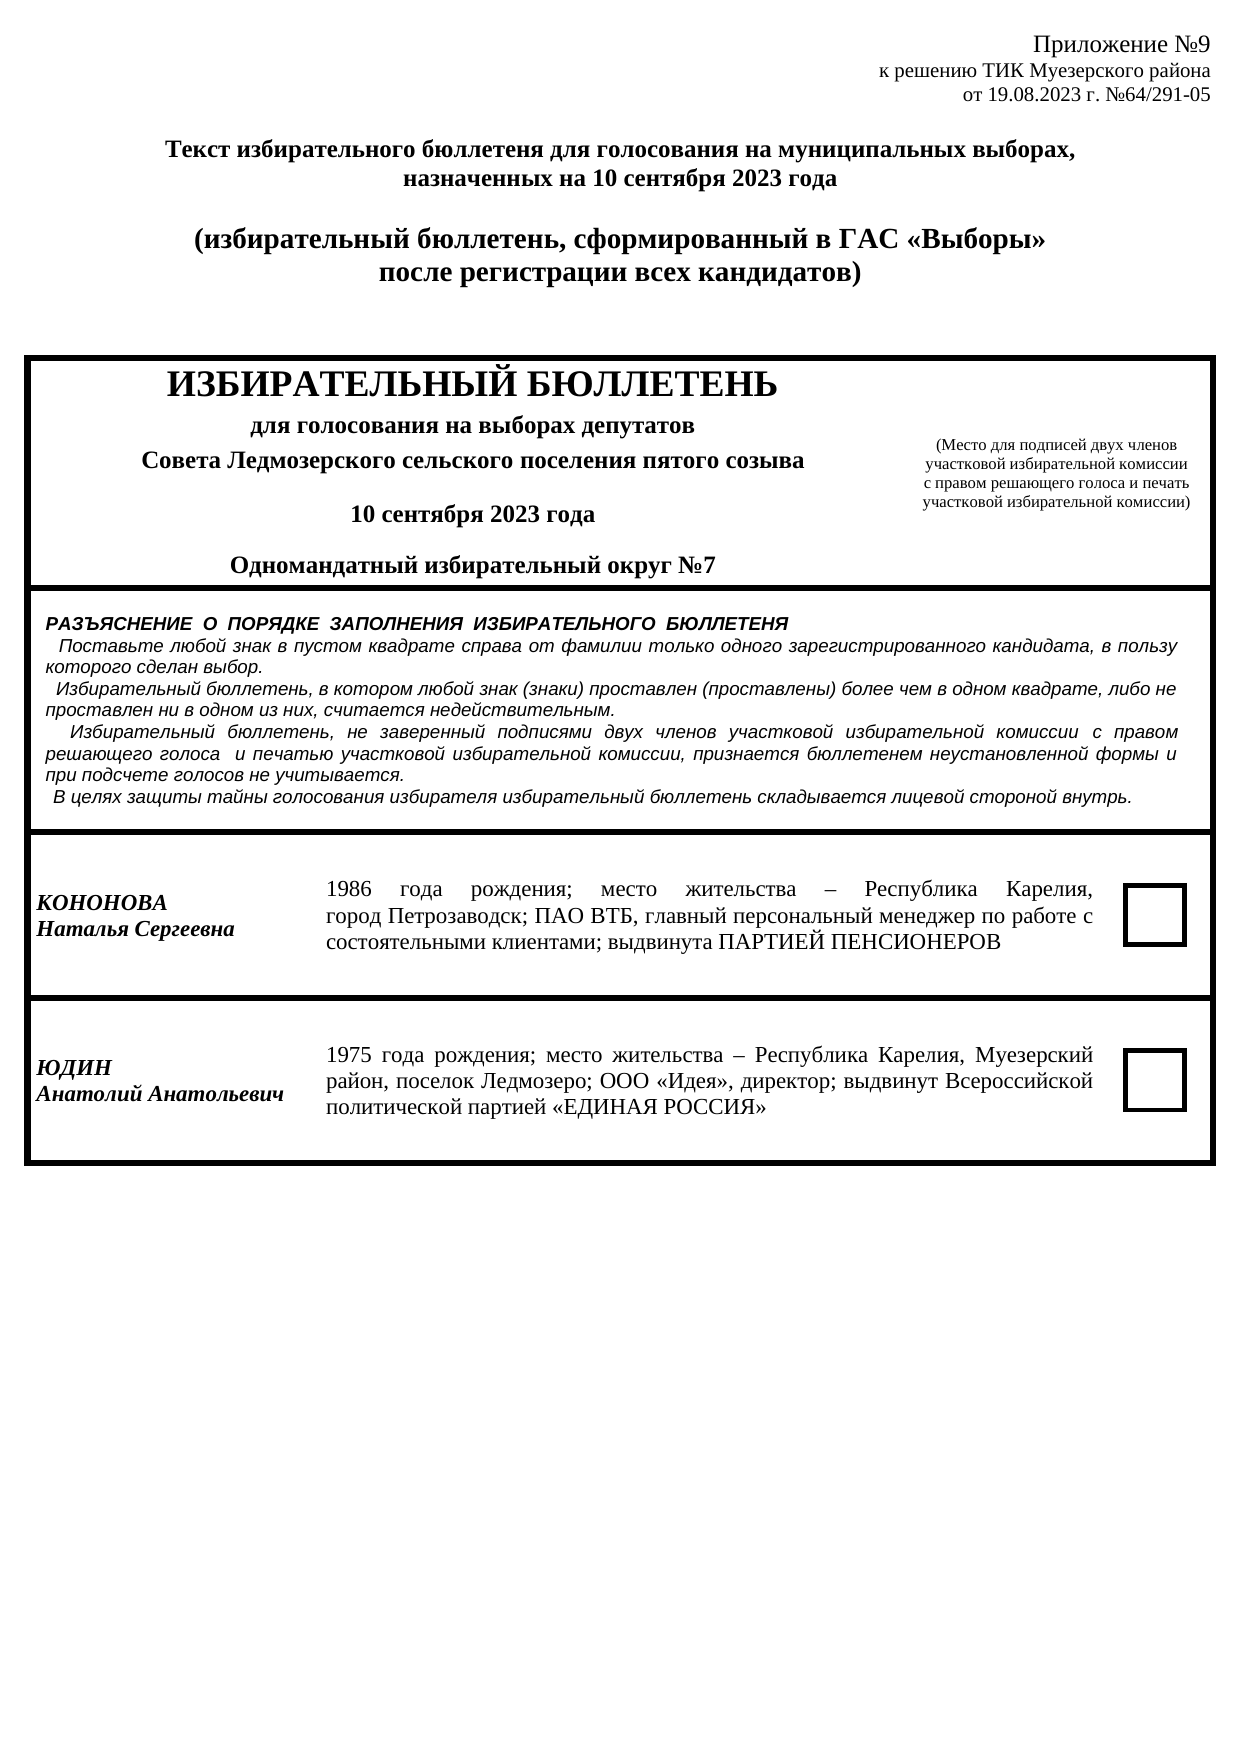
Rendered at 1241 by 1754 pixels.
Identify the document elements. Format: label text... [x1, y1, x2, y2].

text назначенных на 10 сентября 2023 года [29, 163, 1211, 192]
text от 19.08.2023 г. №64/291-05 [29, 82, 1211, 106]
table_cell КОНОНОВА Наталья Сергеевна [31, 835, 323, 994]
text Текст избирательного бюллетеня для голосования на муниципальных выборах, [29, 134, 1211, 163]
table_cell 1975 года рождения; место жительства – Республика Карелия, Муезерский район, поселок Ледмозеро; ООО «Идея», директор; выдвинут Всероссийской политической партией «ЕДИНАЯ РОССИЯ» [323, 1001, 1098, 1160]
table_cell ЮДИН Анатолий Анатольевич [31, 1001, 323, 1160]
table_cell [1098, 1001, 1210, 1160]
table_header (Место для подписей двух членов участковой избирательной комиссии с правом решающего голоса и печать участковой избирательной комиссии) [918, 361, 1210, 585]
table_cell 1986 года рождения; место жительства – Республика Карелия, город Петрозаводск; ПАО ВТБ, главный персональный менеджер по работе с состоятельными клиентами; выдвинута ПАРТИЕЙ ПЕНСИОНЕРОВ [323, 835, 1098, 994]
table_cell РАЗЪЯСНЕНИЕ О ПОРЯДКЕ ЗАПОЛНЕНИЯ ИЗБИРАТЕЛЬНОГО БЮЛЛЕТЕНЯ Поставьте любой знак в пустом квадрате справа от фамилии только одного зарегистрированного кандидата, в пользу которого сделан выбор. Избирательный бюллетень, в котором любой знак (знаки) проставлен (проставлены) более чем в одном квадрате, либо не проставлен ни в одном из них, считается недействительным. Избирательный бюллетень, не заверенный подписями двух членов участковой избирательной комиссии c правом решающего голоса и печатью участковой избирательной комиссии, признается бюллетенем неустановленной формы и при подсчете голосов не учитывается. В целях защиты тайны голосования избирателя избирательный бюллетень складывается лицевой стороной внутрь. [31, 591, 1210, 829]
table_cell [1098, 835, 1210, 994]
text после регистрации всех кандидатов) [29, 254, 1211, 288]
text к решению ТИК Муезерского района [29, 58, 1211, 82]
text (избирательный бюллетень, сформированный в ГАС «Выборы» [29, 221, 1211, 254]
text Приложение №9 [29, 29, 1211, 58]
table_header ИЗБИРАТЕЛЬНЫЙ БЮЛЛЕТЕНЬ для голосования на выборах депутатов Совета Ледмозерского сельского поселения пятого созыва 10 сентября 2023 года Одномандатный избирательный округ №7 [31, 361, 918, 585]
